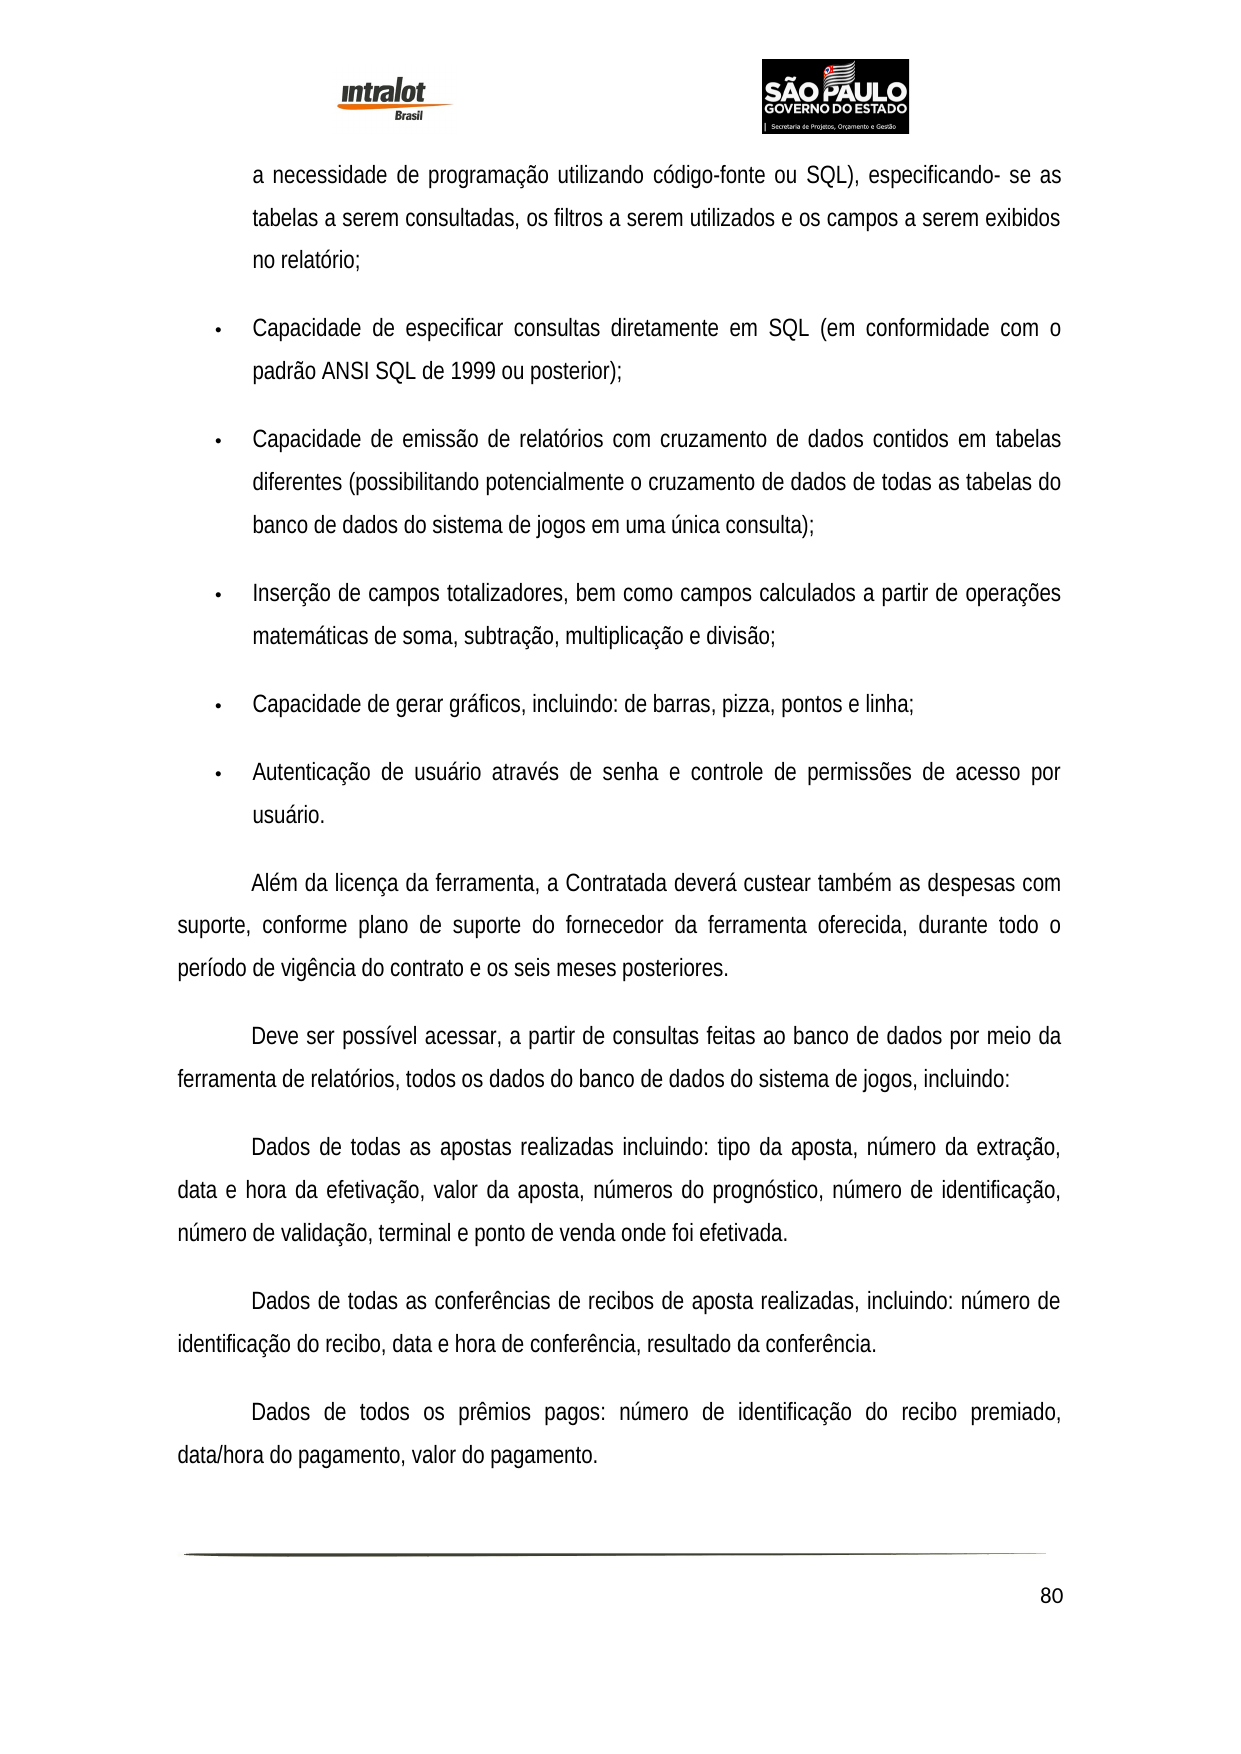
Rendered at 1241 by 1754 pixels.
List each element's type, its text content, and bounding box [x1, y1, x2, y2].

text Dados de todas as apostas realizadas incluindo: tipo da aposta, número da extração, data e hora da efetivação, valor da aposta, números do prognóstico, número de identificação, número de validação, terminal e ponto de venda onde foi efetivada. [177, 1132, 1063, 1247]
text Além da licença da ferramenta, a Contratada deverá custear também as despesas com suporte, conforme plano de suporte do fornecedor da ferramenta oferecida, durante todo o período de vigência do contrato e os seis meses posteriores. [177, 867, 1063, 982]
picture [762, 59, 910, 134]
list Inserção de campos totalizadores, bem como campos calculados a partir de operações matemáticas de soma, subtração, multiplicação e divisão; [215, 578, 1063, 649]
list Autenticação de usuário através de senha e controle de permissões de acesso por usuário. [215, 757, 1063, 828]
list Capacidade de gerar gráficos, incluindo: de barras, pizza, pontos e linha; [215, 689, 1063, 717]
text Dados de todos os prêmios pagos: número de identificação do recibo premiado, data/hora do pagamento, valor do pagamento. [177, 1397, 1063, 1468]
picture [331, 66, 457, 134]
text Deve ser possível acessar, a partir de consultas feitas ao banco de dados por meio da ferramenta de relatórios, todos os dados do banco de dados do sistema de jogos, incluindo: [177, 1021, 1063, 1093]
list Capacidade de especificar consultas diretamente em SQL (em conformidade com o padrão ANSI SQL de 1999 ou posterior); [215, 313, 1063, 385]
list Capacidade de emissão de relatórios com cruzamento de dados contidos em tabelas diferentes (possibilitando potencialmente o cruzamento de dados de todas as tabelas do banco de dados do sistema de jogos em uma única consulta); [215, 424, 1063, 539]
picture [177, 1551, 1046, 1558]
text Dados de todas as conferências de recibos de aposta realizadas, incluindo: número de identificação do recibo, data e hora de conferência, resultado da conferência. [177, 1286, 1063, 1357]
